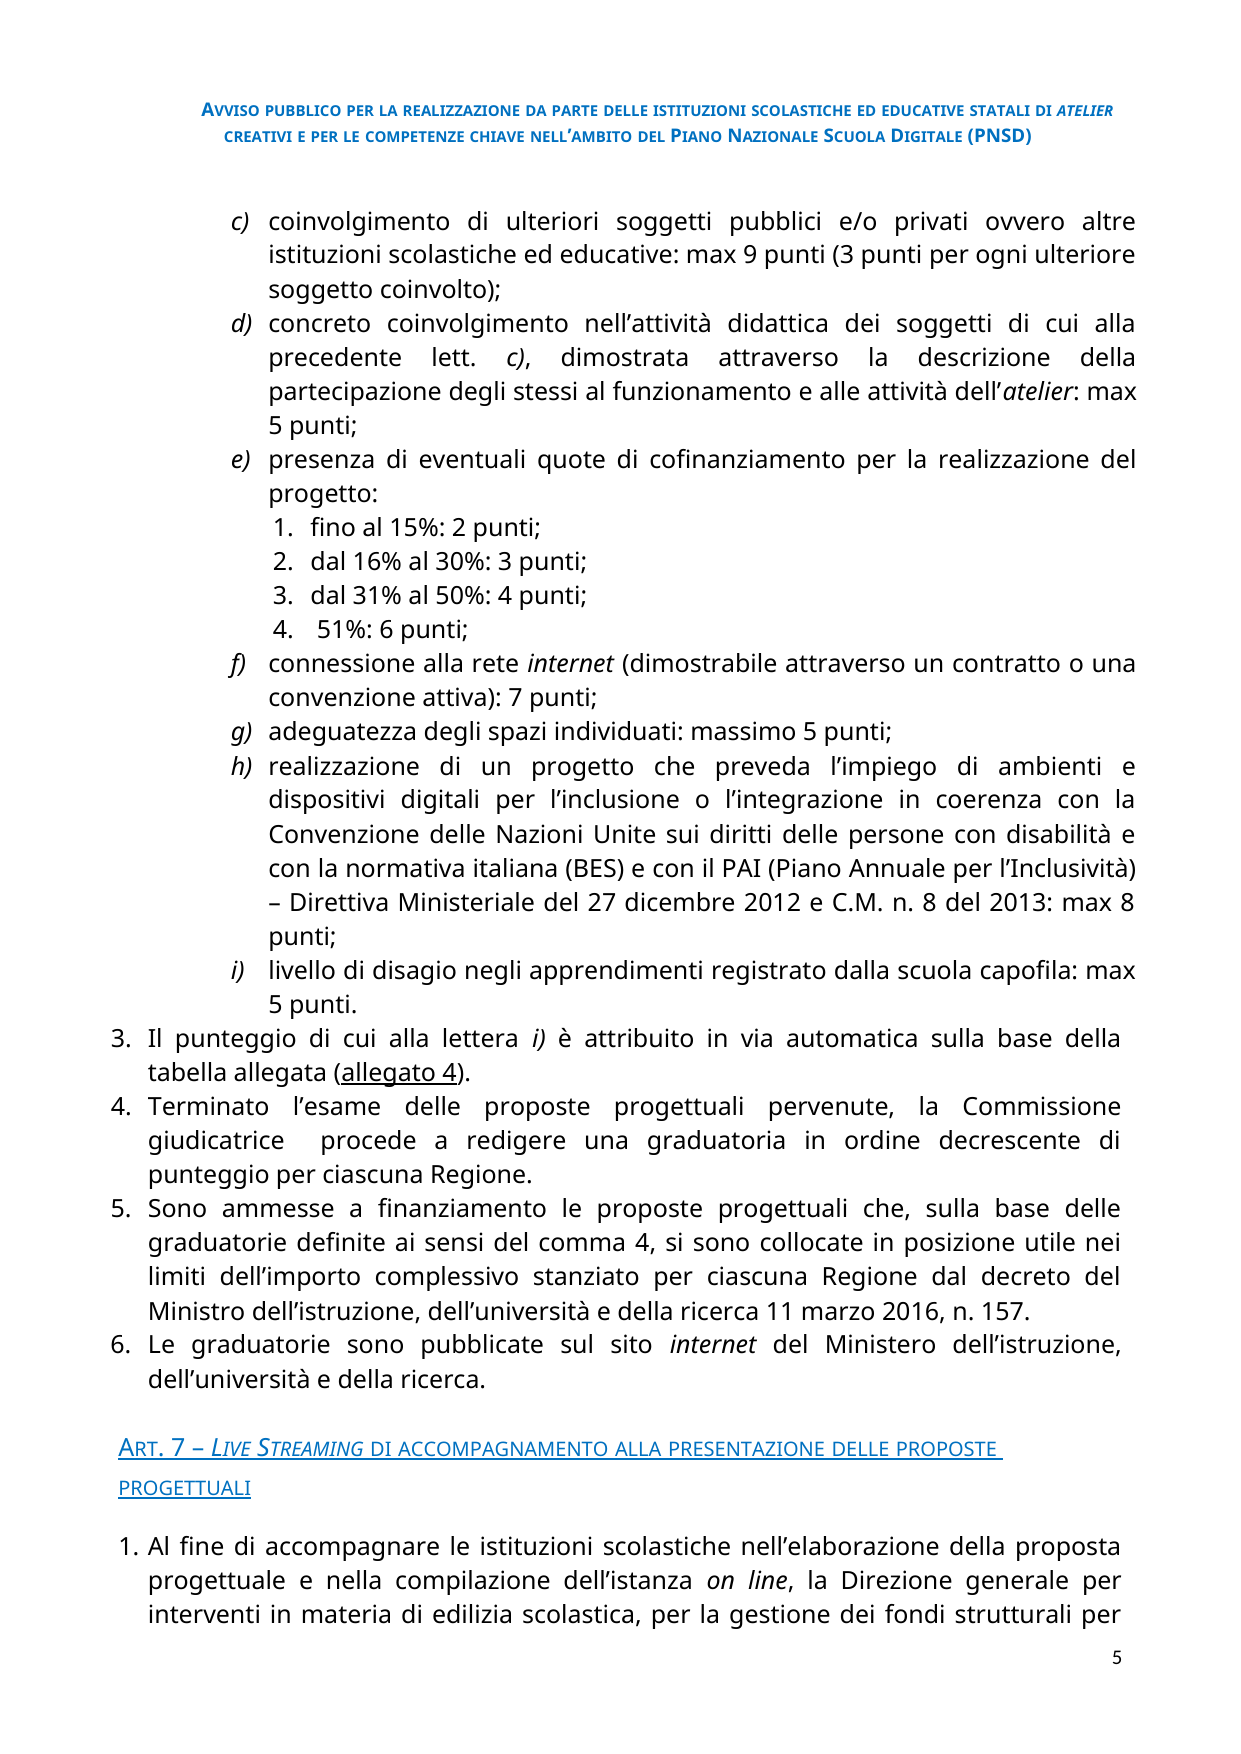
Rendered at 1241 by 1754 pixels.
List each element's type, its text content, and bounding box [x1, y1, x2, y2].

list presenza di eventuali quote di cofinanziamento per la realizzazione del progetto: [231, 442, 1137, 510]
list livello di disagio negli apprendimenti registrato dalla scuola capofila: max 5 punti. [231, 952, 1137, 1021]
list dal 31% al 50%: 4 punti; [273, 578, 1137, 612]
list dal 16% al 30%: 3 punti; [273, 544, 1137, 578]
list concreto coinvolgimento nell’attività didattica dei soggetti di cui alla precedente lett. c), dimostrata attraverso la descrizione della partecipazione degli stessi al funzionamento e alle attività dell’atelier: max 5 punti; [231, 305, 1137, 442]
text Art. 7 – Live Streaming di accompagnamento alla presentazione delle proposte progettuali [118, 1429, 1122, 1503]
list Le graduatorie sono pubblicate sul sito internet del Ministero dell’istruzione, dell’università e della ricerca. [110, 1327, 1122, 1395]
list Sono ammesse a finanziamento le proposte progettuali che, sulla base delle graduatorie definite ai sensi del comma 4, si sono collocate in posizione utile nei limiti dell’importo complessivo stanziato per ciascuna Regione dal decreto del Ministro dell’istruzione, dell’università e della ricerca 11 marzo 2016, n. 157. [110, 1191, 1122, 1327]
list coinvolgimento di ulteriori soggetti pubblici e/o privati ovvero altre istituzioni scolastiche ed educative: max 9 punti (3 punti per ogni ulteriore soggetto coinvolto); [231, 203, 1137, 305]
list Terminato l’esame delle proposte progettuali pervenute, la Commissione giudicatrice procede a redigere una graduatoria in ordine decrescente di punteggio per ciascuna Regione. [111, 1089, 1122, 1191]
list 51%: 6 punti; [273, 612, 1137, 646]
list fino al 15%: 2 punti; [273, 510, 1137, 544]
list Il punteggio di cui alla lettera i) è attribuito in via automatica sulla base della tabella allegata (allegato 4). [111, 1021, 1122, 1089]
list adeguatezza degli spazi individuati: massimo 5 punti; [231, 714, 1137, 748]
list realizzazione di un progetto che preveda l’impiego di ambienti e dispositivi digitali per l’inclusione o l’integrazione in coerenza con la Convenzione delle Nazioni Unite sui diritti delle persone con disabilità e con la normativa italiana (BES) e con il PAI (Piano Annuale per l’Inclusività) – Direttiva Ministeriale del 27 dicembre 2012 e C.M. n. 8 del 2013: max 8 punti; [231, 748, 1137, 952]
list connessione alla rete internet (dimostrabile attraverso un contratto o una convenzione attiva): 7 punti; [231, 646, 1137, 714]
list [118, 1528, 1122, 1631]
